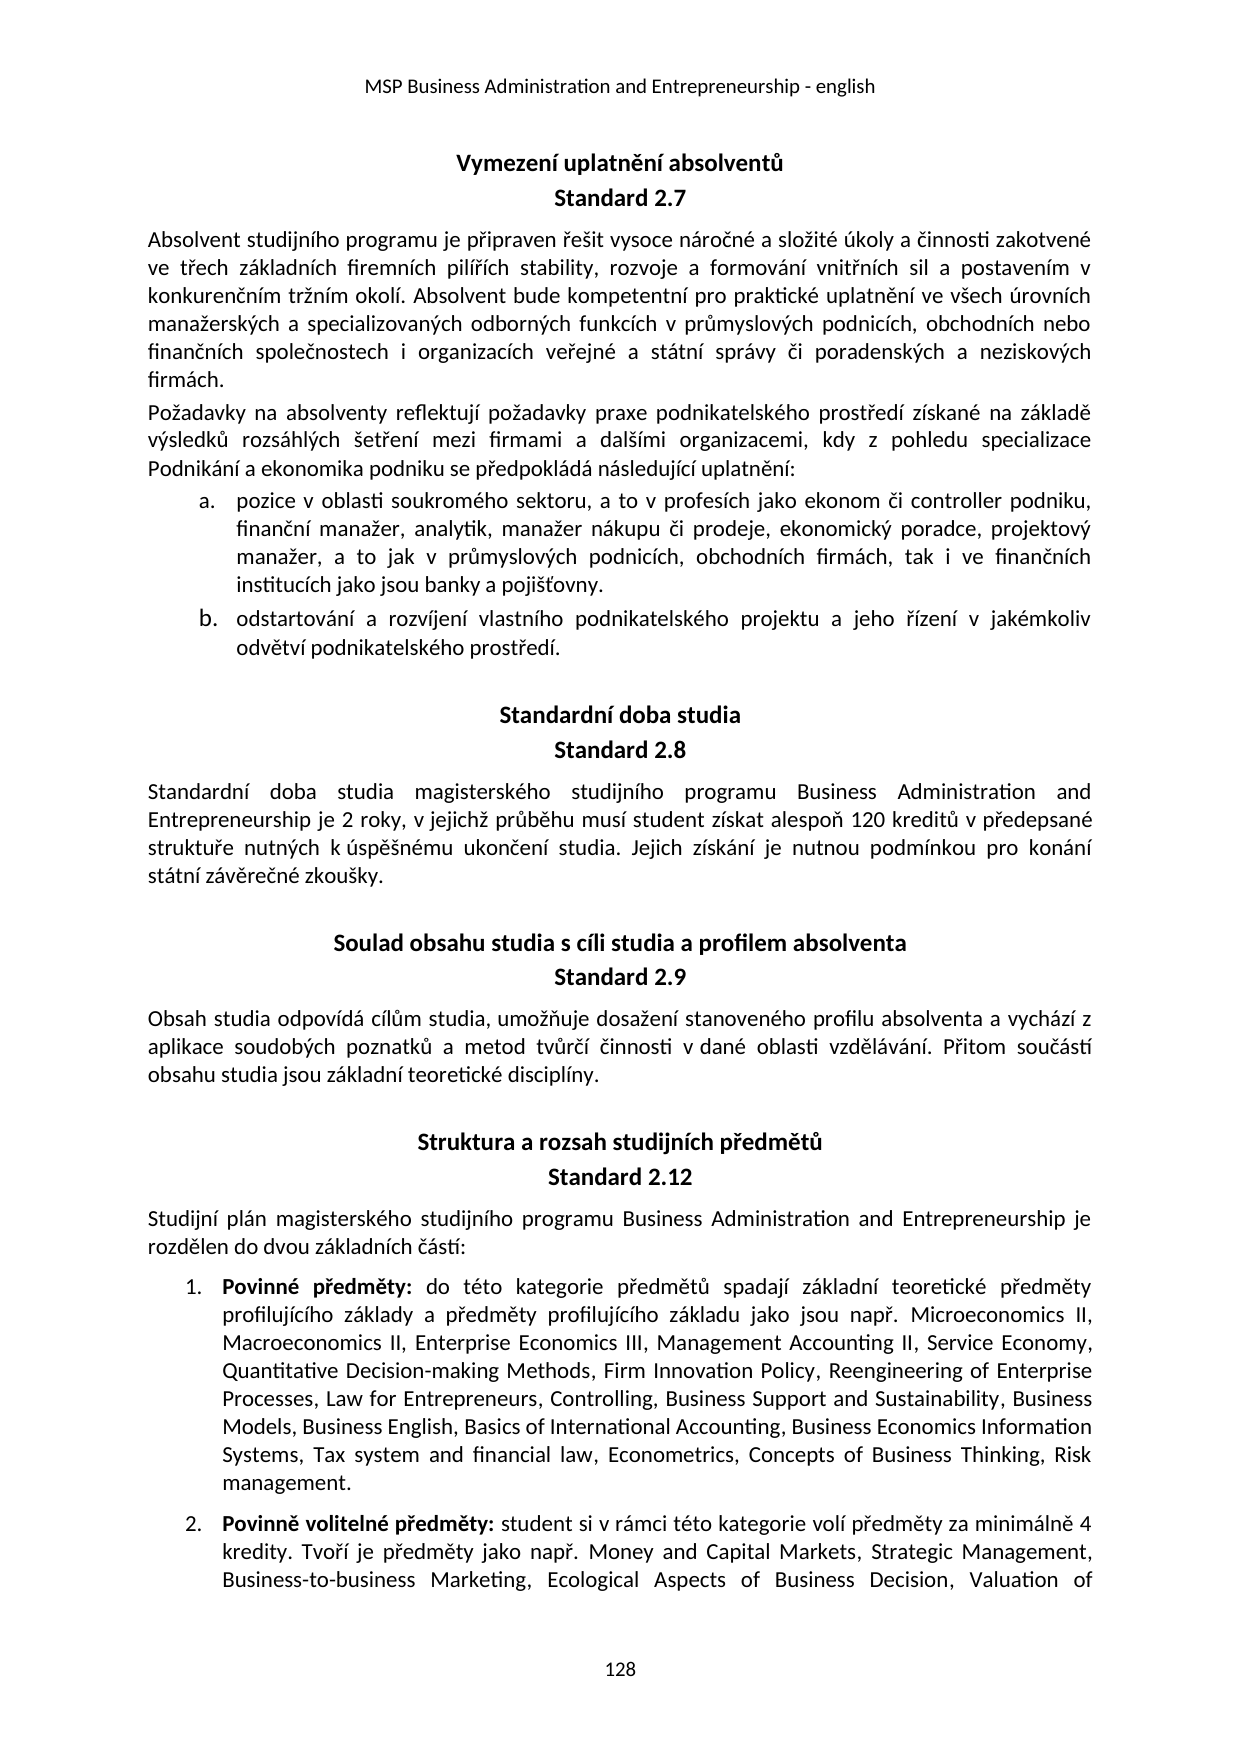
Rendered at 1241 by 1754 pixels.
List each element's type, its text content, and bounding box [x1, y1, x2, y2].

subtitle Standard 2.12 [148, 1161, 1093, 1191]
list Povinné předměty: do této kategorie předmětů spadají základní teoretické předměty profilujícího základy a předměty profilujícího základu jako jsou např. Microeconomics II, Macroeconomics II, Enterprise Economics III, Management Accounting II, Service Economy, Quantitative Decision-making Methods, Firm Innovation Policy, Reengineering of Enterprise Processes, Law for Entrepreneurs, Controlling, Business Support and Sustainability, Business Models, Business English, Basics of International Accounting, Business Economics Information Systems, Tax system and financial law, Econometrics, Concepts of Business Thinking, Risk management. [185, 1272, 1093, 1496]
subtitle Standardní doba studia [148, 699, 1093, 730]
text Standardní doba studia magisterského studijního programu Business Administration and Entrepreneurship je 2 roky, v jejichž průběhu musí student získat alespoň 120 kreditů v předepsané struktuře nutných k úspěšnému ukončení studia. Jejich získání je nutnou podmínkou pro konání státní závěrečné zkoušky. [148, 777, 1093, 889]
subtitle Standard 2.8 [148, 734, 1093, 765]
subtitle odstartování a rozvíjení vlastního podnikatelského projektu a jeho řízení v jakémkoliv odvětví podnikatelského prostředí. [199, 602, 1093, 661]
subtitle pozice v oblasti soukromého sektoru, a to v profesích jako ekonom či controller podniku, finanční manažer, analytik, manažer nákupu či prodeje, ekonomický poradce, projektový manažer, a to jak v průmyslových podnicích, obchodních firmách, tak i ve finančních institucích jako jsou banky a pojišťovny. [199, 486, 1093, 598]
subtitle Standard 2.9 [148, 961, 1093, 992]
subtitle Absolvent studijního programu je připraven řešit vysoce náročné a složité úkoly a činnosti zakotvené ve třech základních firemních pilířích stability, rozvoje a formování vnitřních sil a postavením v konkurenčním tržním okolí. Absolvent bude kompetentní pro praktické uplatnění ve všech úrovních manažerských a specializovaných odborných funkcích v průmyslových podnicích, obchodních nebo finančních společnostech i organizacích veřejné a státní správy či poradenských a neziskových firmách. [148, 225, 1093, 393]
subtitle Soulad obsahu studia s cíli studia a profilem absolventa [148, 927, 1093, 957]
subtitle Standard 2.7 [148, 182, 1093, 213]
subtitle Požadavky na absolventy reflektují požadavky praxe podnikatelského prostředí získané na základě výsledků rozsáhlých šetření mezi firmami a dalšími organizacemi, kdy z pohledu specializace Podnikání a ekonomika podniku se předpokládá následující uplatnění: [148, 398, 1093, 482]
text Studijní plán magisterského studijního programu Business Administration and Entrepreneurship je rozdělen do dvou základních částí: [148, 1204, 1093, 1260]
subtitle Vymezení uplatnění absolventů [148, 148, 1093, 178]
subtitle Struktura a rozsah studijních předmětů [148, 1126, 1093, 1157]
text Obsah studia odpovídá cílům studia, umožňuje dosažení stanoveného profilu absolventa a vychází z aplikace soudobých poznatků a metod tvůrčí činnosti v dané oblasti vzdělávání. Přitom součástí obsahu studia jsou základní teoretické disciplíny. [148, 1004, 1093, 1088]
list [185, 1509, 1093, 1593]
